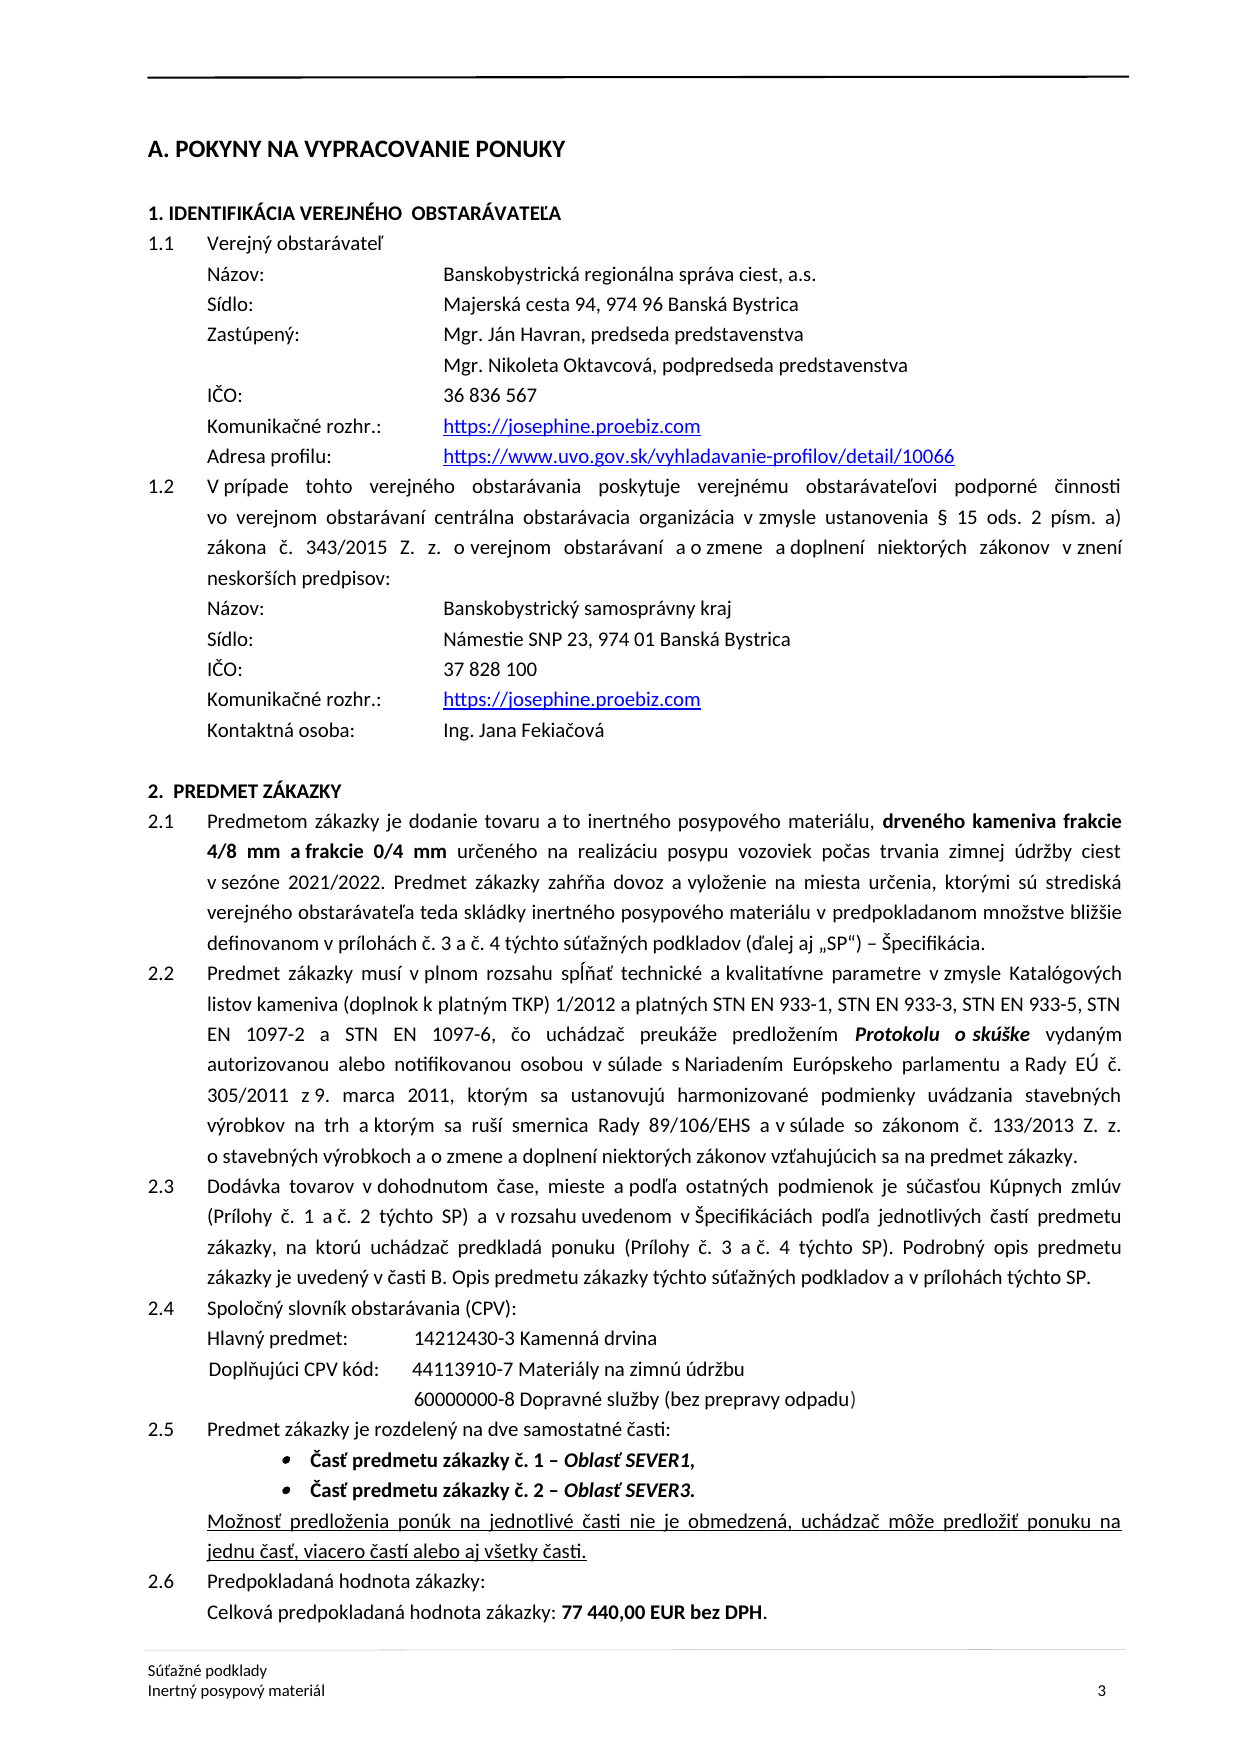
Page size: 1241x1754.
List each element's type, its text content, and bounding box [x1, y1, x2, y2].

list Predmet zákazky je rozdelený na dve samostatné časti: [148, 1417, 1122, 1442]
text Doplňujúci CPV kód: 44113910-7 Materiály na zimnú údržbu [185, 1356, 1122, 1381]
text Sídlo: Majerská cesta 94, 974 96 Banská Bystrica [207, 291, 1122, 317]
text Adresa profilu: https://www.uvo.gov.sk/vyhladavanie-profilov/detail/10066 [207, 443, 1122, 469]
text Kontaktná osoba: Ing. Jana Fekiačová [207, 717, 1122, 742]
text Názov: Banskobystrický samosprávny kraj [207, 595, 1122, 621]
text IČO: 36 836 567 [207, 382, 1122, 408]
text IČO: 37 828 100 [207, 656, 1122, 682]
text Celková predpokladaná hodnota zákazky: 77 440,00 EUR bez DPH. [207, 1599, 1122, 1624]
text 1. IDENTIFIKÁCIA VEREJNÉHO OBSTARÁVATEĽA [148, 200, 1122, 225]
text 2. PREDMET ZÁKAZKY [148, 778, 1122, 803]
list Časť predmetu zákazky č. 2 – Oblasť SEVER3. [281, 1477, 1122, 1503]
text A. POKYNY NA VYPRACOVANIE PONUKY [148, 133, 1122, 163]
list Časť predmetu zákazky č. 1 – Oblasť SEVER1, [281, 1447, 1122, 1472]
text Hlavný predmet: 14212430-3 Kamenná drvina [207, 1325, 1122, 1351]
list Možnosť predloženia ponúk na jednotlivé časti nie je obmedzená, uchádzač môže predložiť ponuku na jednu časť, viacero častí alebo aj všetky časti. [207, 1531, 1122, 1564]
text Zastúpený: Mgr. Ján Havran, predseda predstavenstva [207, 322, 1122, 347]
list V prípade tohto verejného obstarávania poskytuje verejnému obstarávateľovi podporné činnosti vo verejnom obstarávaní centrálna obstarávacia organizácia v zmysle ustanovenia § 15 ods. 2 písm. a) zákona č. 343/2015 Z. z. o verejnom obstarávaní a o zmene a doplnení niektorých zákonov v znení neskorších predpisov: [148, 474, 1122, 590]
list Možnosť predloženia ponúk na jednotlivé časti nie je obmedzená, uchádzač môže predložiť ponuku na jednu časť, viacero častí alebo aj všetky časti. [207, 1508, 1122, 1530]
list Verejný obstarávateľ [148, 230, 1122, 256]
list Predmetom zákazky je dodanie tovaru a to inertného posypového materiálu, drveného kameniva frakcie 4/8 mm a frakcie 0/4 mm určeného na realizáciu posypu vozoviek počas trvania zimnej údržby ciest v sezóne 2021/2022. Predmet zákazky zahŕňa dovoz a vyloženie na miesta určenia, ktorými sú strediská verejného obstarávateľa teda skládky inertného posypového materiálu v predpokladanom množstve bližšie definovanom v prílohách č. 3 a č. 4 týchto súťažných podkladov (ďalej aj „SP“) – Špecifikácia. [148, 808, 1122, 955]
text Mgr. Nikoleta Oktavcová, podpredseda predstavenstva [369, 352, 1122, 377]
list Dodávka tovarov v dohodnutom čase, mieste a podľa ostatných podmienok je súčasťou Kúpnych zmlúv (Prílohy č. 1 a č. 2 týchto SP) a v rozsahu uvedenom v Špecifikáciách podľa jednotlivých častí predmetu zákazky, na ktorú uchádzač predkladá ponuku (Prílohy č. 3 a č. 4 týchto SP). Podrobný opis predmetu zákazky je uvedený v časti B. Opis predmetu zákazky týchto súťažných podkladov a v prílohách týchto SP. [148, 1173, 1122, 1290]
text Komunikačné rozhr.: https://josephine.proebiz.com [207, 413, 1122, 438]
text Názov: Banskobystrická regionálna správa ciest, a.s. [207, 261, 1122, 286]
list Predpokladaná hodnota zákazky: [148, 1569, 1122, 1594]
text Sídlo: Námestie SNP 23, 974 01 Banská Bystrica [207, 626, 1122, 651]
text Komunikačné rozhr.: https://josephine.proebiz.com [207, 687, 1122, 712]
list Predmet zákazky musí v plnom rozsahu spĺňať technické a kvalitatívne parametre v zmysle Katalógových listov kameniva (doplnok k platným TKP) 1/2012 a platných STN EN 933-1, STN EN 933-3, STN EN 933-5, STN EN 1097-2 a STN EN 1097-6, čo uchádzač preukáže predložením Protokolu o skúške vydaným autorizovanou alebo notifikovanou osobou v súlade s Nariadením Európskeho parlamentu a Rady EÚ č. 305/2011 z 9. marca 2011, ktorým sa ustanovujú harmonizované podmienky uvádzania stavebných výrobkov na trh a ktorým sa ruší smernica Rady 89/106/EHS a v súlade so zákonom č. 133/2013 Z. z. o stavebných výrobkoch a o zmene a doplnení niektorých zákonov vzťahujúcich sa na predmet zákazky. [148, 960, 1122, 1168]
list Spoločný slovník obstarávania (CPV): [148, 1295, 1122, 1320]
text 60000000-8 Dopravné služby (bez prepravy odpadu) [207, 1386, 1122, 1412]
